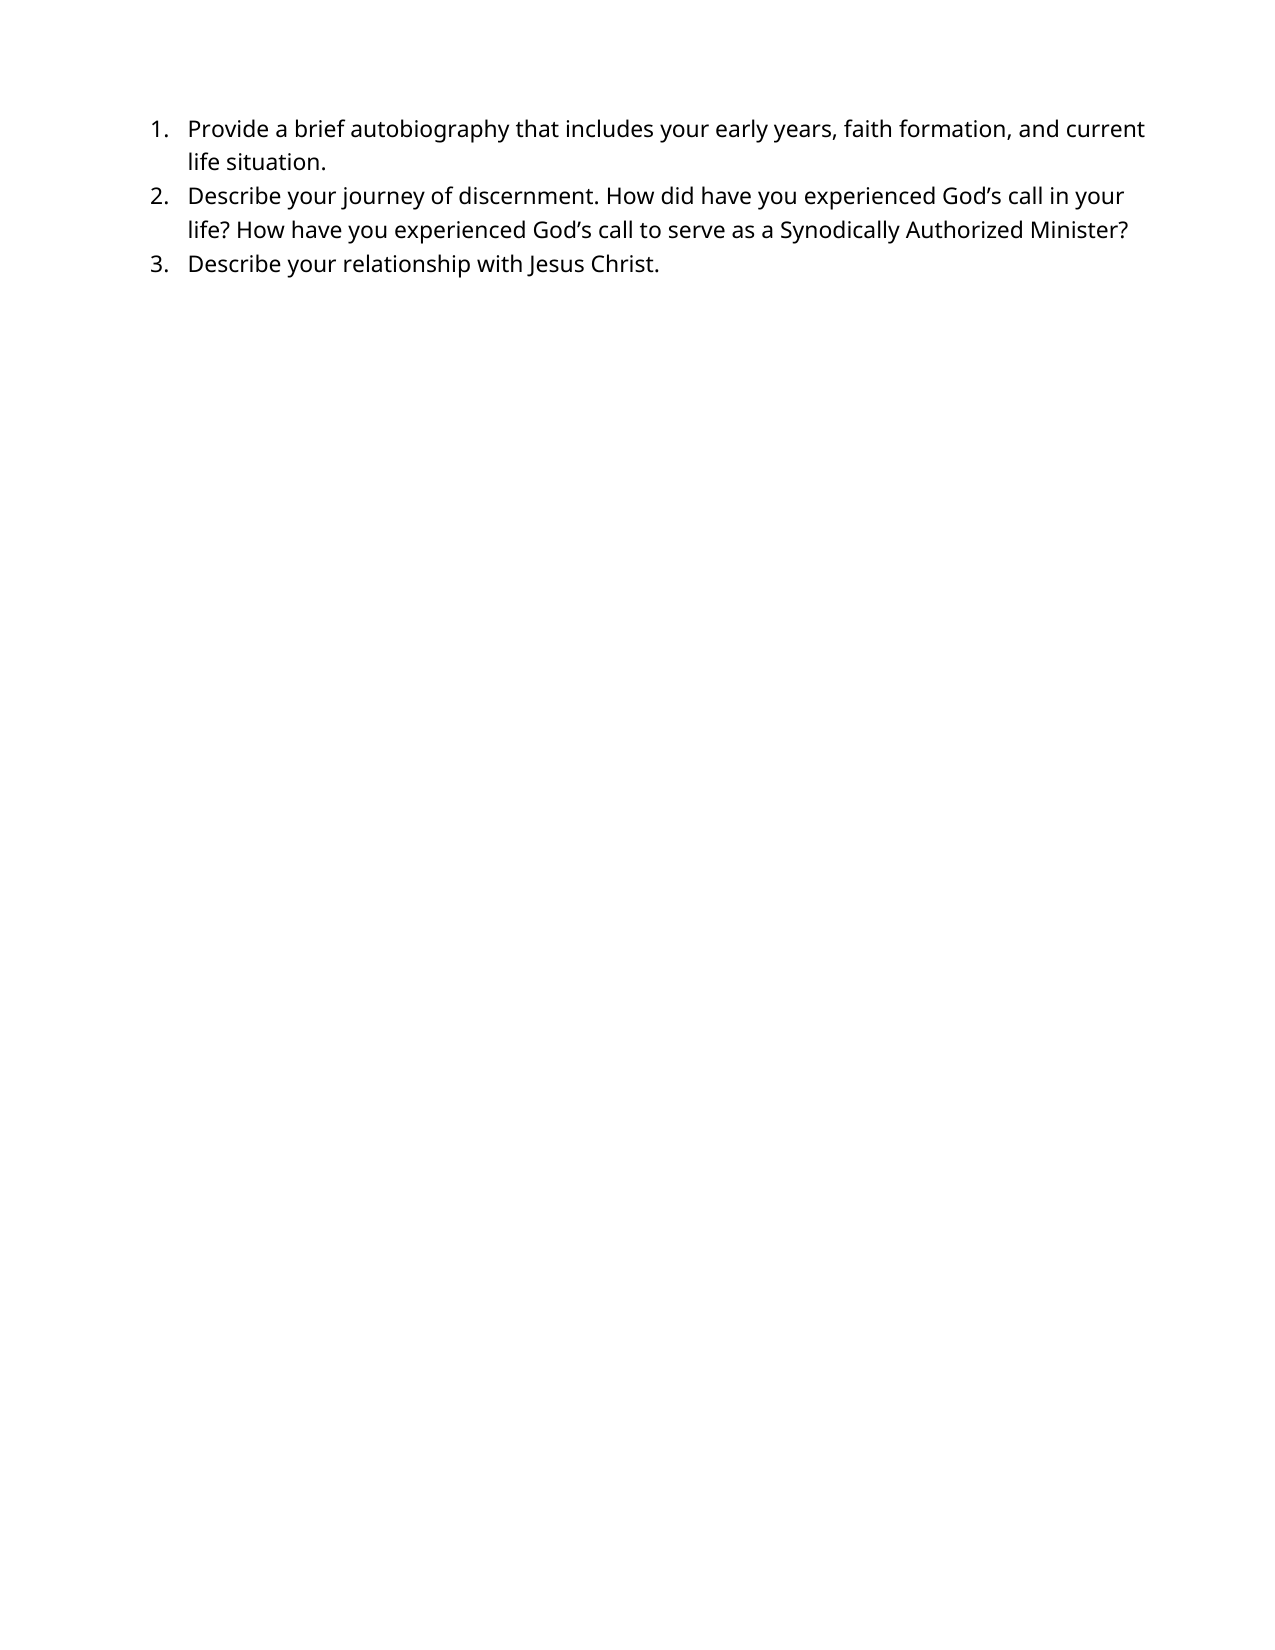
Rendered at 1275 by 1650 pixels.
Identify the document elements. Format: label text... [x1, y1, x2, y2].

list Provide a brief autobiography that includes your early years, faith formation, and current life situation. [150, 112, 1162, 177]
list Describe your journey of discernment. How did have you experienced God’s call in your life? How have you experienced God’s call to serve as a Synodically Authorized Minister? [150, 180, 1162, 245]
list Describe your relationship with Jesus Christ. [150, 247, 1162, 279]
